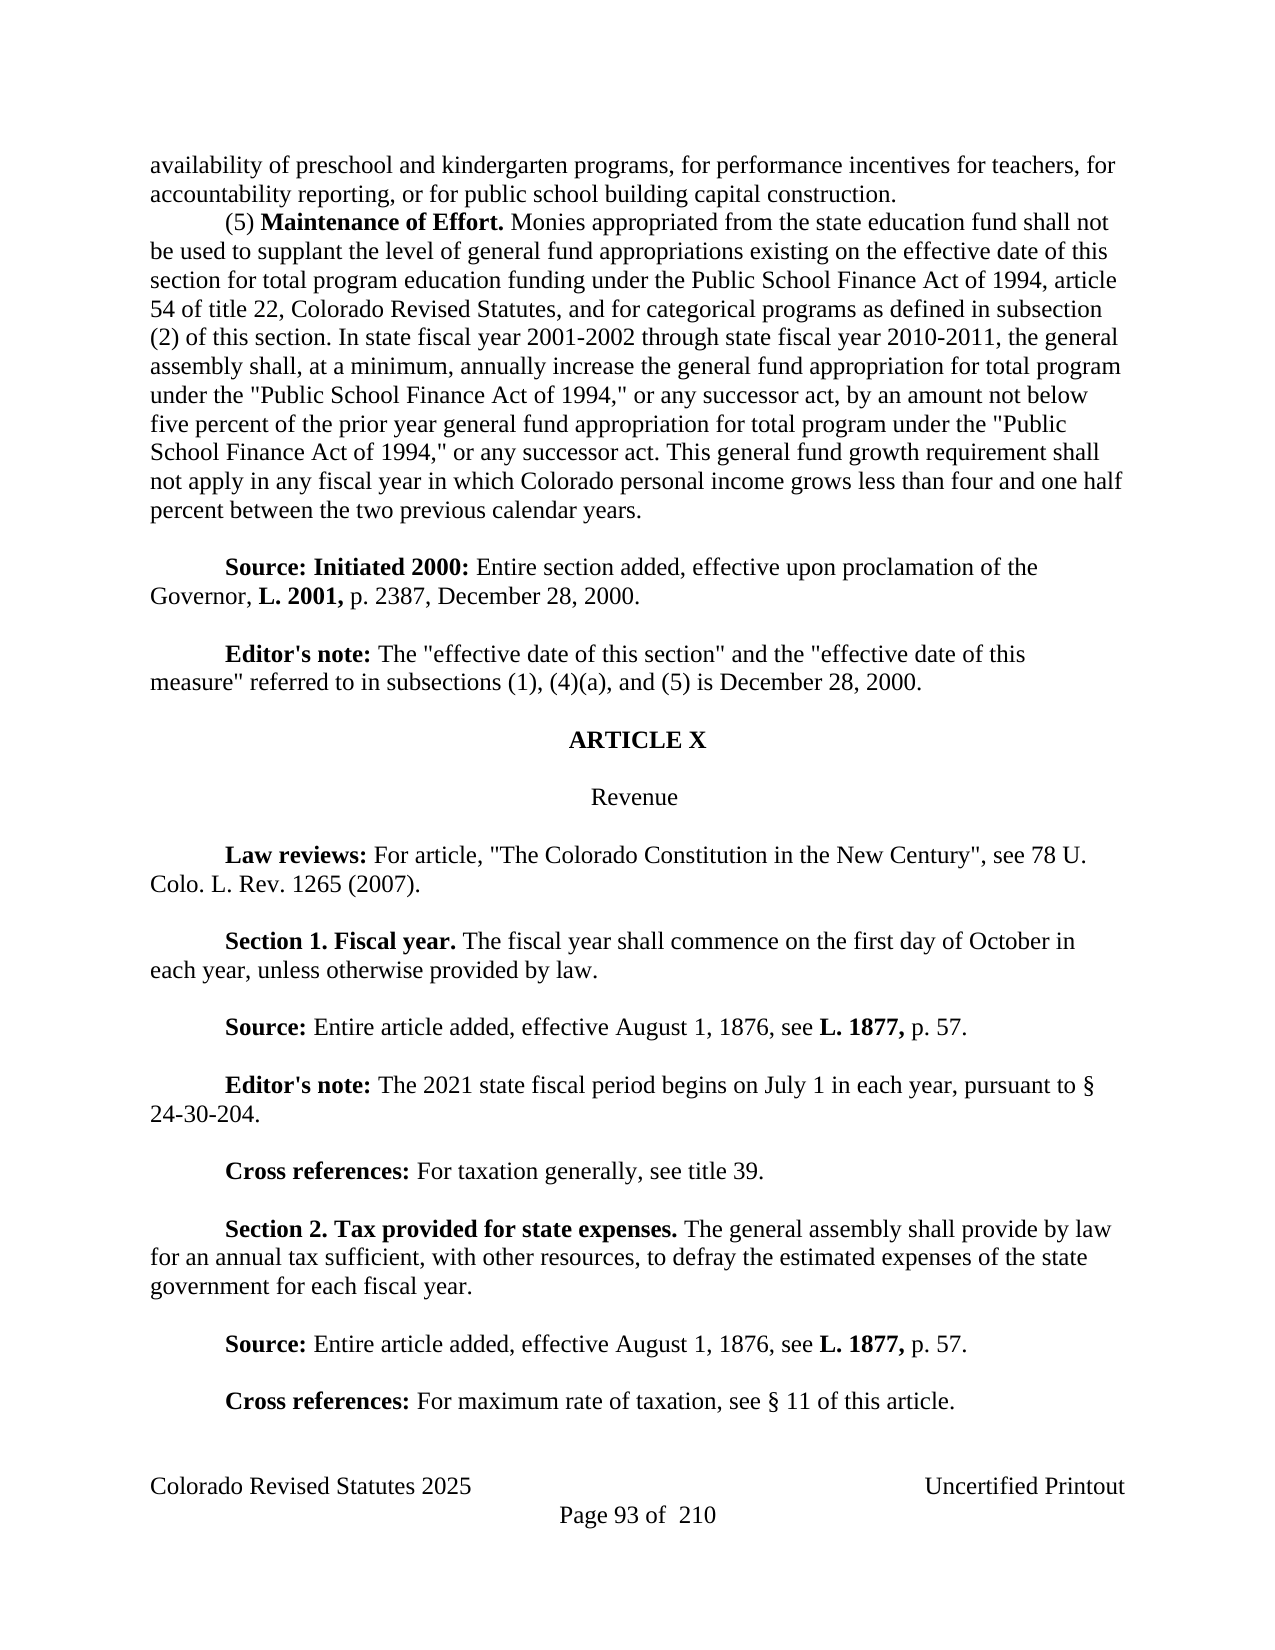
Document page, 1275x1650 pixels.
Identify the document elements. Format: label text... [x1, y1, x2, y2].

text Source: Entire article added, effective August 1, 1876, see L. 1877, p. 57. [150, 1329, 1125, 1357]
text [150, 150, 1125, 207]
text Source: Entire article added, effective August 1, 1876, see L. 1877, p. 57. [150, 1012, 1125, 1041]
text Source: Initiated 2000: Entire section added, effective upon proclamation of the Governor, L. 2001, p. 2387, December 28, 2000. [150, 552, 1125, 610]
text Law reviews: For article, "The Colorado Constitution in the New Century", see 78 U. Colo. L. Rev. 1265 (2007). [150, 840, 1125, 897]
text Editor's note: The "effective date of this section" and the "effective date of this measure" referred to in subsections (1), (4)(a), and (5) is December 28, 2000. [150, 639, 1125, 696]
text ARTICLE X [150, 725, 1125, 754]
text Revenue [150, 782, 1125, 811]
text Cross references: For taxation generally, see title 39. [150, 1156, 1125, 1185]
text Section 2. Tax provided for state expenses. The general assembly shall provide by law for an annual tax sufficient, with other resources, to defray the estimated expenses of the state government for each fiscal year. [150, 1214, 1125, 1300]
text Cross references: For maximum rate of taxation, see § 11 of this article. [150, 1386, 1125, 1415]
text (5) Maintenance of Effort. Monies appropriated from the state education fund shall not be used to supplant the level of general fund appropriations existing on the effective date of this section for total program education funding under the Public School Finance Act of 1994, article 54 of title 22, Colorado Revised Statutes, and for categorical programs as defined in subsection (2) of this section. In state fiscal year 2001-2002 through state fiscal year 2010-2011, the general assembly shall, at a minimum, annually increase the general fund appropriation for total program under the "Public School Finance Act of 1994," or any successor act, by an amount not below five percent of the prior year general fund appropriation for total program under the "Public School Finance Act of 1994," or any successor act. This general fund growth requirement shall not apply in any fiscal year in which Colorado personal income grows less than four and one half percent between the two previous calendar years. [150, 207, 1125, 524]
text Section 1. Fiscal year. The fiscal year shall commence on the first day of October in each year, unless otherwise provided by law. [150, 926, 1125, 984]
text Editor's note: The 2021 state fiscal period begins on July 1 in each year, pursuant to § 24-30-204. [150, 1070, 1125, 1127]
